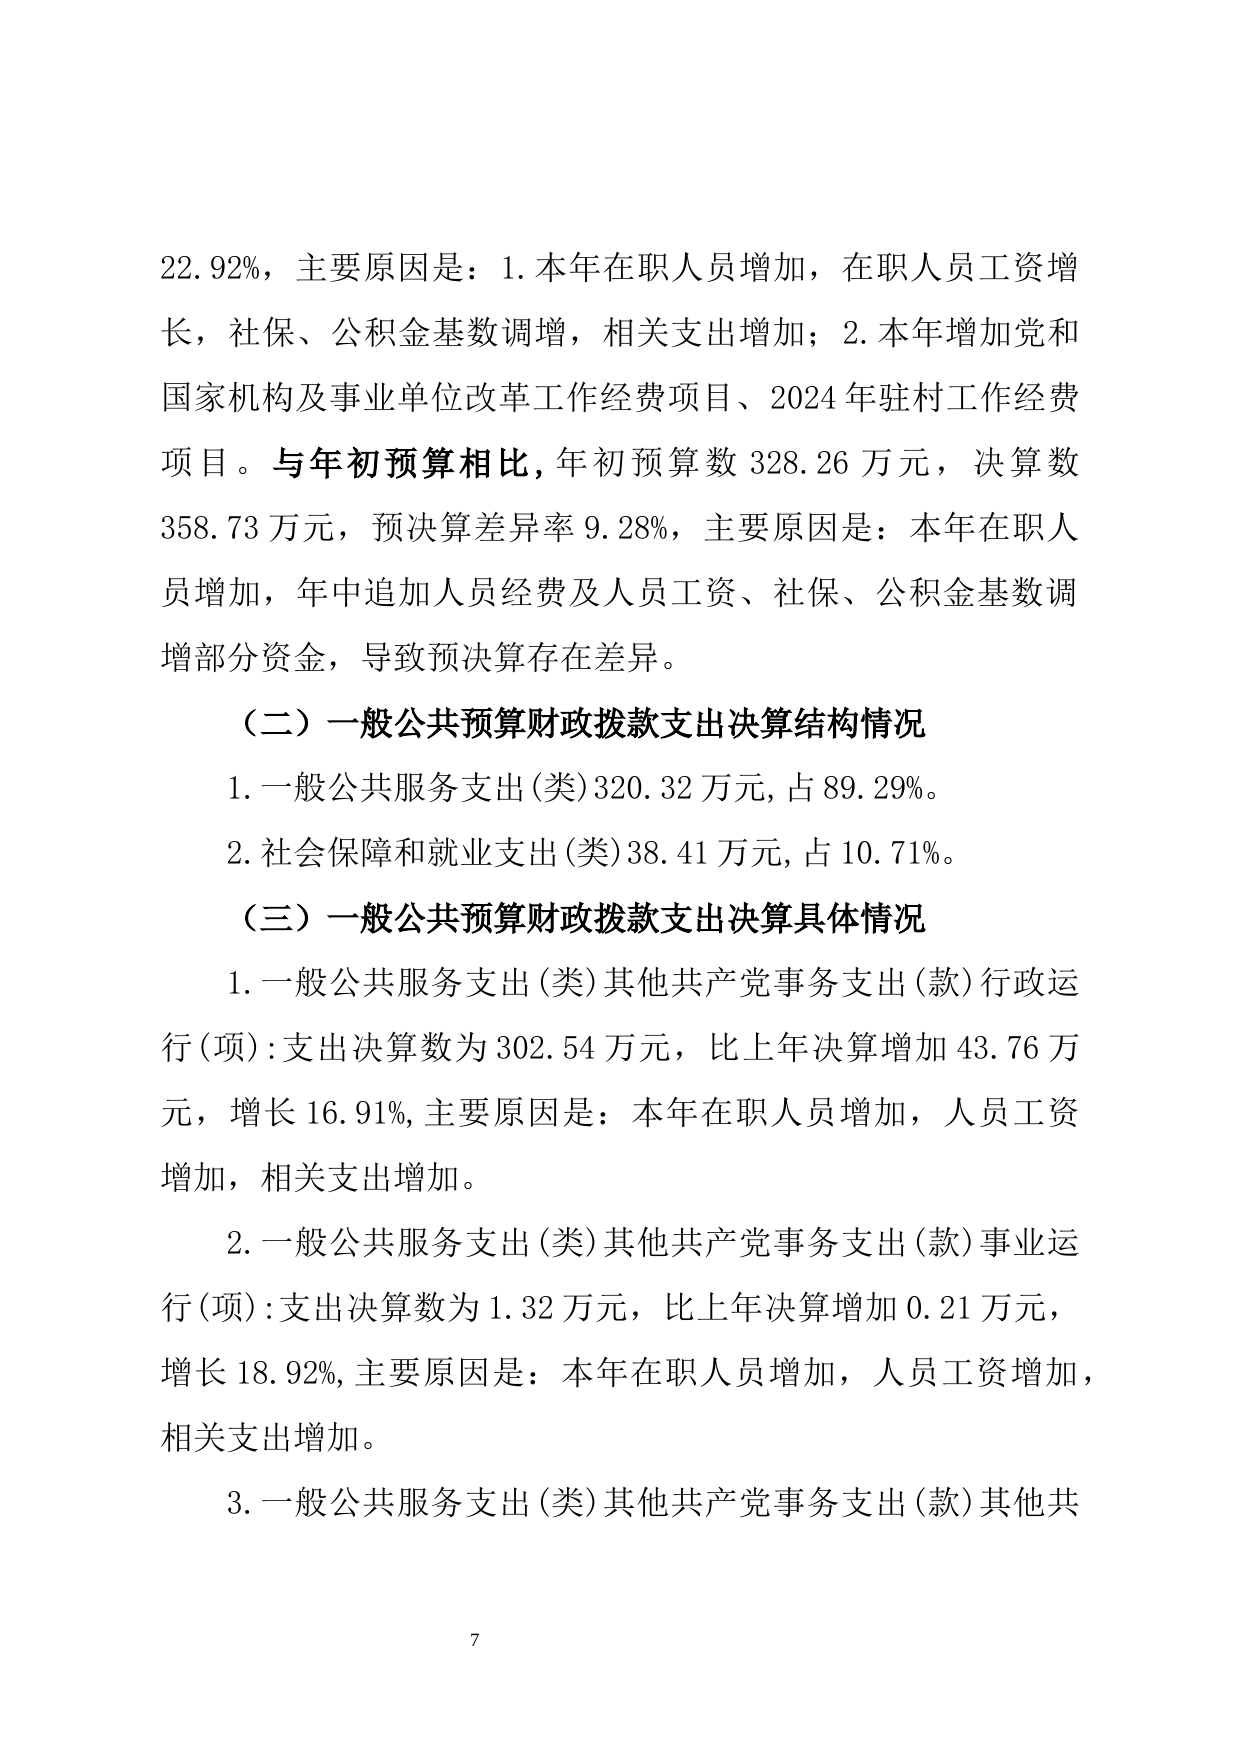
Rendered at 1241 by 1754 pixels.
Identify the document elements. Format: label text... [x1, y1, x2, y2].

text 1.一般公共服务支出(类)320.32万元,占89.29%。 [159, 753, 1081, 818]
text 2.社会保障和就业支出(类)38.41万元,占10.71%。 [159, 818, 1081, 883]
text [159, 233, 1081, 688]
text 2.一般公共服务支出(类)其他共产党事务支出(款)事业运行(项):支出决算数为1.32万元，比上年决算增加0.21万元，增长18.92%,主要原因是：本年在职人员增加，人员工资增加，相关支出增加。 [159, 1208, 1081, 1468]
text 1.一般公共服务支出(类)其他共产党事务支出(款)行政运行(项):支出决算数为302.54万元，比上年决算增加43.76万元，增长16.91%,主要原因是：本年在职人员增加，人员工资增加，相关支出增加。 [159, 948, 1081, 1208]
text （二）一般公共预算财政拨款支出决算结构情况 [159, 688, 1081, 753]
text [159, 1468, 1081, 1533]
text （三）一般公共预算财政拨款支出决算具体情况 [159, 883, 1081, 948]
